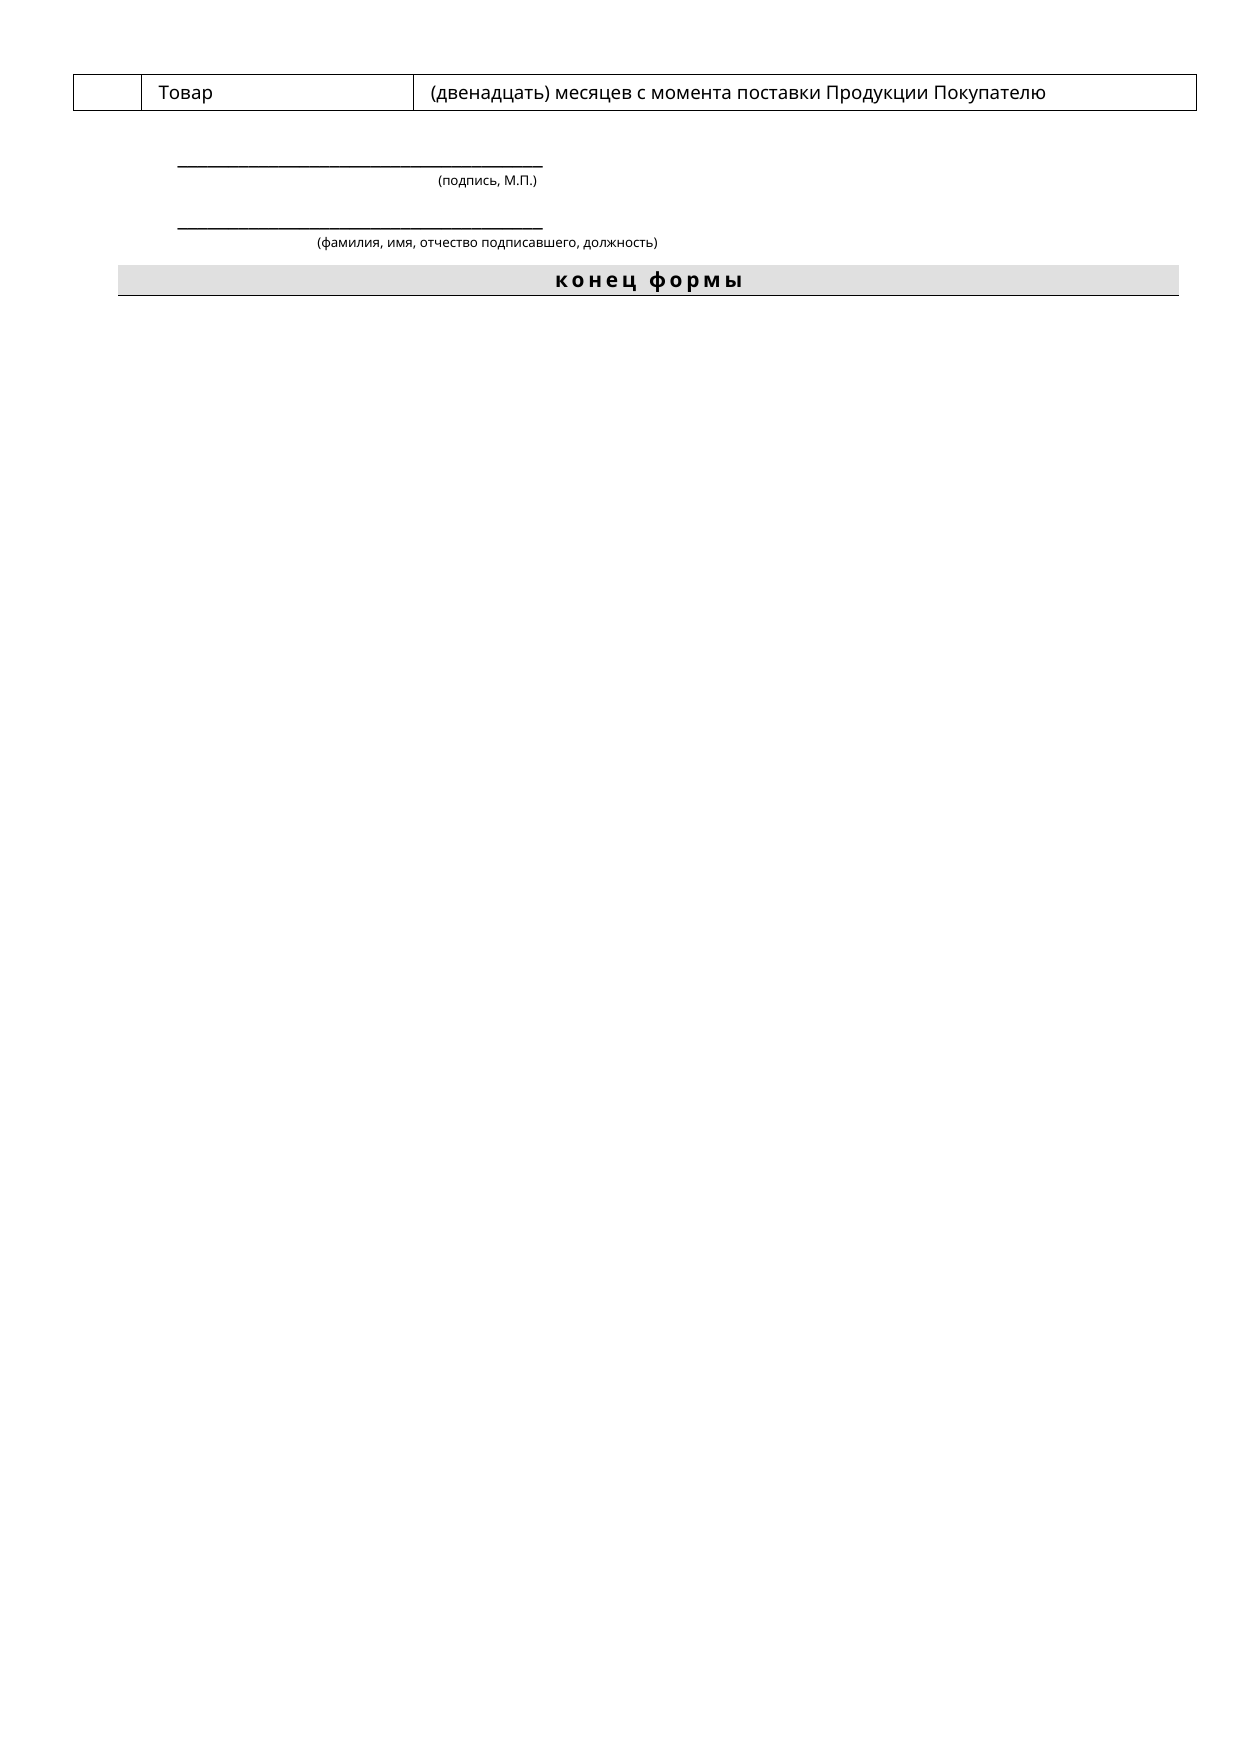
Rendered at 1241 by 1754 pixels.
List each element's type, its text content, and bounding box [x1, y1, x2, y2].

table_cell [414, 75, 1196, 110]
text конец формы [118, 265, 1179, 295]
text ____________________________________ [118, 140, 1181, 171]
text (фамилия, имя, отчество подписавшего, должность) [118, 234, 797, 265]
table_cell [142, 75, 413, 110]
table_cell [74, 75, 141, 110]
text (подпись, М.П.) [118, 171, 797, 202]
text ____________________________________ [118, 202, 1181, 234]
